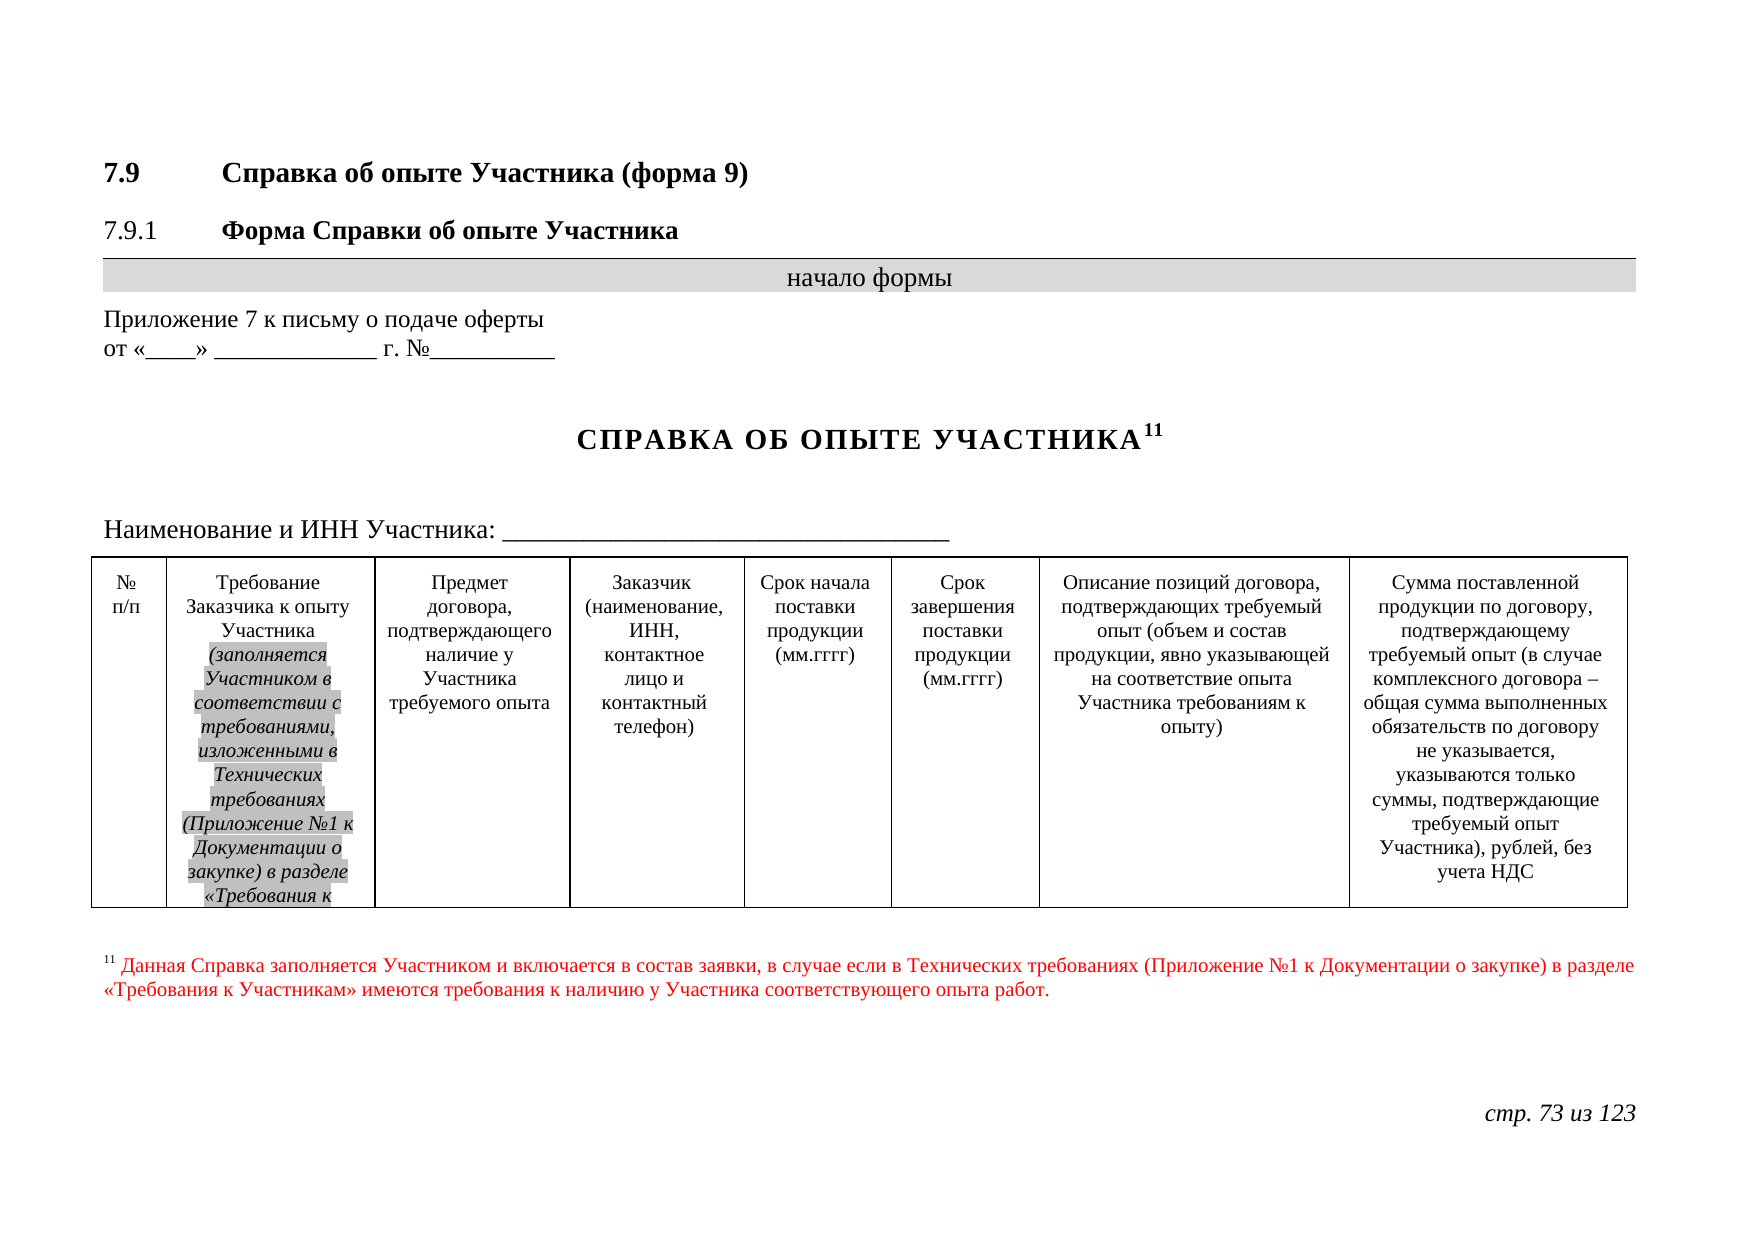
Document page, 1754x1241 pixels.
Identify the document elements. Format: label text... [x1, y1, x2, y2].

table_header № п/п [92, 558, 166, 907]
text Наименование и ИНН Участника: _________________________________ [103, 513, 1636, 544]
text Форма Справки об опыте Участника [103, 214, 1636, 245]
text начало формы [103, 259, 1636, 292]
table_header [892, 558, 1039, 907]
text Справка об опыте Участника [103, 418, 1636, 457]
text Приложение 7 к письму о подаче оферты от «____» _____________ г. №__________ [103, 304, 1636, 362]
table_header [571, 558, 744, 907]
subtitle Справка об опыте Участника (форма 9) [103, 156, 1639, 189]
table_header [1350, 558, 1627, 907]
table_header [1040, 558, 1349, 907]
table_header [745, 558, 891, 907]
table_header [376, 558, 569, 907]
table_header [167, 558, 374, 907]
